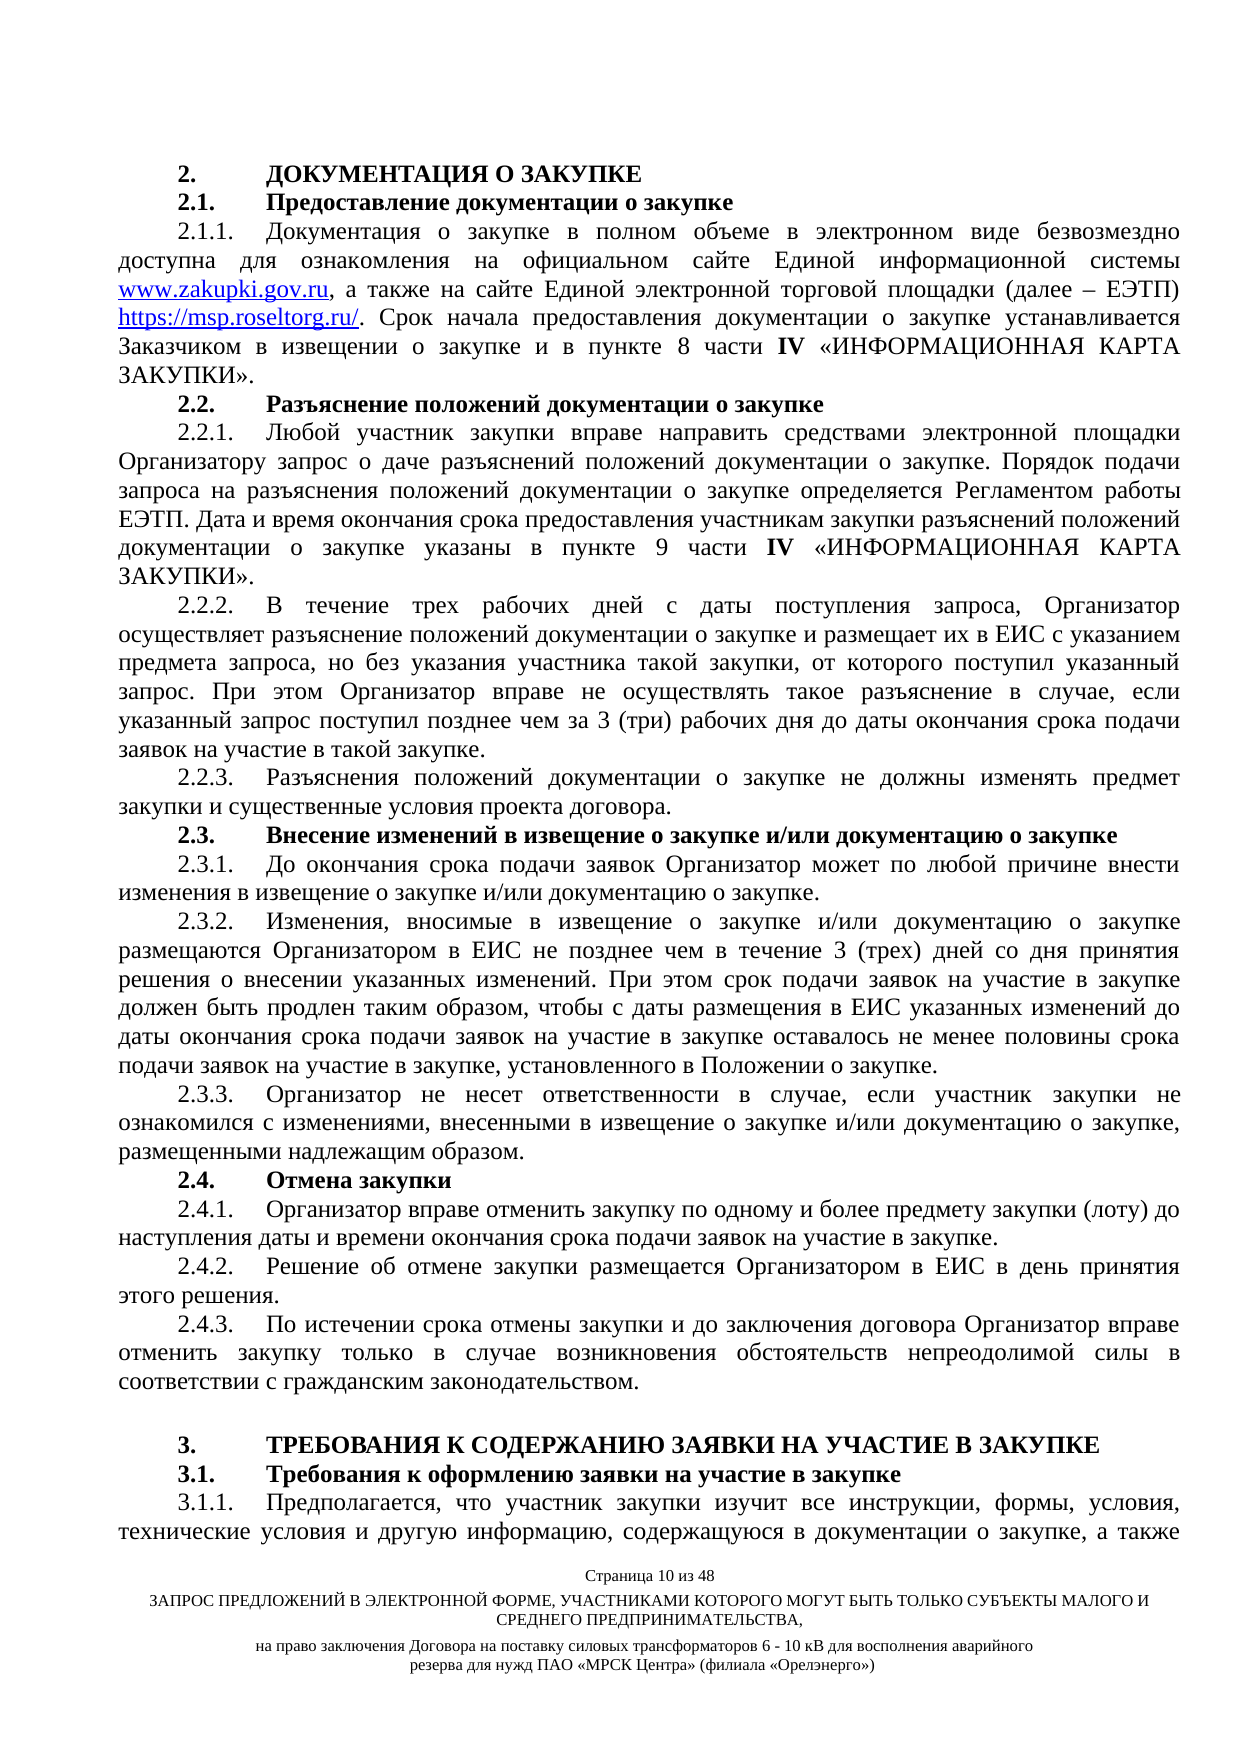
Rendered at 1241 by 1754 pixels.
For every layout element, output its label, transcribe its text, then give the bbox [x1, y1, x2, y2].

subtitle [118, 1487, 1181, 1545]
subtitle Изменения, вносимые в извещение о закупке и/или документацию о закупке размещаются Организатором в ЕИС не позднее чем в течение 3 (трех) дней со дня принятия решения о внесении указанных изменений. При этом срок подачи заявок на участие в закупке должен быть продлен таким образом, чтобы с даты размещения в ЕИС указанных изменений до даты окончания срока подачи заявок на участие в закупке оставалось не менее половины срока подачи заявок на участие в закупке, установленного в Положении о закупке. [118, 906, 1181, 1079]
subtitle Требования к оформлению заявки на участие в закупке [118, 1459, 1181, 1487]
subtitle Отмена закупки [118, 1165, 1181, 1194]
subtitle Предоставление документации о закупке [118, 187, 1181, 216]
subtitle По истечении срока отмены закупки и до заключения договора Организатор вправе отменить закупку только в случае возникновения обстоятельств непреодолимой силы в соответствии с гражданским законодательством. [118, 1309, 1181, 1395]
subtitle ТРЕБОВАНИЯ К СОДЕРЖАНИЮ ЗАЯВКИ НА УЧАСТИЕ В ЗАКУПКЕ [118, 1430, 1181, 1459]
subtitle Любой участник закупки вправе направить средствами электронной площадки Организатору запрос о даче разъяснений положений документации о закупке. Порядок подачи запроса на разъяснения положений документации о закупке определяется Регламентом работы ЕЭТП. Дата и время окончания срока предоставления участникам закупки разъяснений положений документации о закупке указаны в пункте 9 части IV «ИНФОРМАЦИОННАЯ КАРТА ЗАКУПКИ». [118, 417, 1181, 590]
subtitle Внесение изменений в извещение о закупке и/или документацию о закупке [118, 820, 1181, 849]
subtitle До окончания срока подачи заявок Организатор может по любой причине внести изменения в извещение о закупке и/или документацию о закупке. [118, 849, 1181, 906]
subtitle ДОКУМЕНТАЦИЯ О ЗАКУПКЕ [118, 159, 1181, 187]
subtitle В течение трех рабочих дней с даты поступления запроса, Организатор осуществляет разъяснение положений документации о закупке и размещает их в ЕИС с указанием предмета запроса, но без указания участника такой закупки, от которого поступил указанный запрос. При этом Организатор вправе не осуществлять такое разъяснение в случае, если указанный запрос поступил позднее чем за 3 (три) рабочих дня до даты окончания срока подачи заявок на участие в такой закупке. [118, 590, 1181, 762]
subtitle Решение об отмене закупки размещается Организатором в ЕИС в день принятия этого решения. [118, 1251, 1181, 1309]
subtitle Разъяснения положений документации о закупке не должны изменять предмет закупки и существенные условия проекта договора. [118, 762, 1181, 820]
subtitle Разъяснение положений документации о закупке [118, 389, 1181, 417]
subtitle Документация о закупке в полном объеме в электронном виде безвозмездно доступна для ознакомления на официальном сайте Единой информационной системы www.zakupki.gov.ru, а также на сайте Единой электронной торговой площадки (далее – ЕЭТП) https://msp.roseltorg.ru/. Срок начала предоставления документации о закупке устанавливается Заказчиком в извещении о закупке и в пункте 8 части IV «ИНФОРМАЦИОННАЯ КАРТА ЗАКУПКИ». [118, 216, 1181, 389]
subtitle Организатор не несет ответственности в случае, если участник закупки не ознакомился с изменениями, внесенными в извещение о закупке и/или документацию о закупке, размещенными надлежащим образом. [118, 1079, 1181, 1165]
subtitle Организатор вправе отменить закупку по одному и более предмету закупки (лоту) до наступления даты и времени окончания срока подачи заявок на участие в закупке. [118, 1194, 1181, 1251]
